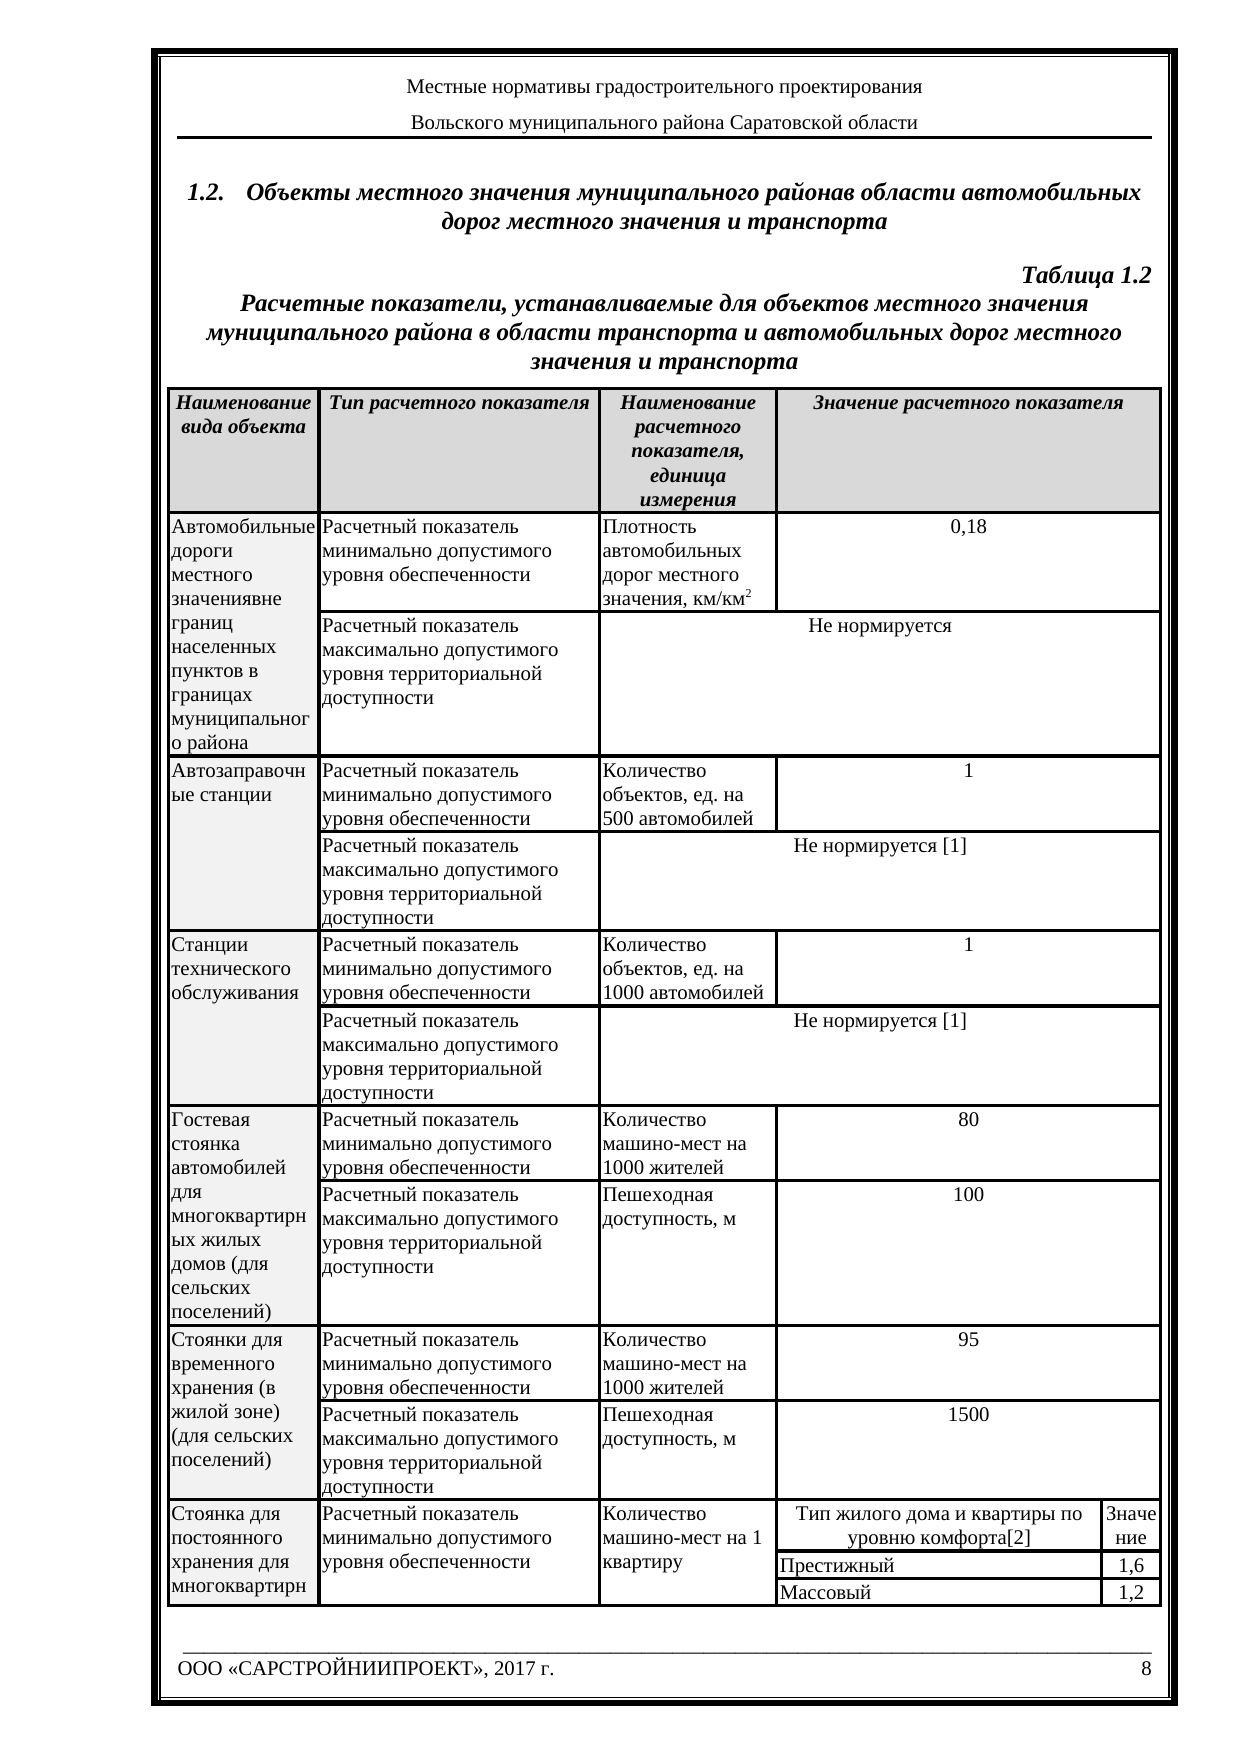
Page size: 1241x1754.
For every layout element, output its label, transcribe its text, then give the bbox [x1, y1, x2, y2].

table_cell 95 [778, 1327, 1159, 1399]
table_cell Расчетный показатель минимально допустимого уровня обеспеченности [321, 514, 598, 610]
table_cell 0,18 [778, 514, 1159, 610]
table_cell Не нормируется [601, 613, 1159, 754]
table_cell Автозаправочные станции [170, 758, 317, 929]
table_header Наименование вида объекта [170, 390, 317, 511]
table_cell Количество машино-мест на 1 квартиру [601, 1501, 775, 1604]
table_header Наименование расчетного показателя, единица измерения [601, 390, 775, 511]
table_cell Расчетный показатель минимально допустимого уровня обеспеченности [321, 1327, 598, 1399]
table_cell Количество объектов, ед. на 1000 автомобилей [601, 932, 775, 1004]
table_cell Престижный [778, 1553, 1100, 1577]
table_cell 1500 [778, 1402, 1159, 1498]
table_header Тип расчетного показателя [321, 390, 598, 511]
table_cell Расчетный показатель минимально допустимого уровня обеспеченности [321, 1501, 598, 1604]
table_cell Стоянка для постоянного хранения для многоквартирных жилых домов (для сельских поселений) [170, 1501, 317, 1604]
table_cell Не нормируется [1] [601, 833, 1159, 929]
table_cell Расчетный показатель максимально допустимого уровня территориальной доступности [321, 1402, 598, 1498]
table_cell Гостевая стоянка автомобилей для многоквартирных жилых домов (для сельских поселений) [170, 1107, 317, 1323]
table_cell Расчетный показатель максимально допустимого уровня территориальной доступности [321, 833, 598, 929]
text Расчетные показатели, устанавливаемые для объектов местного значения муниципального района в области транспорта и автомобильных дорог местного значения и транспорта [177, 288, 1152, 375]
table_cell Стоянки для временного хранения (в жилой зоне) (для сельских поселений) [170, 1327, 317, 1498]
table_cell 1,6 [1103, 1553, 1159, 1577]
table_cell 1 [778, 932, 1159, 1004]
table_cell Расчетный показатель максимально допустимого уровня территориальной доступности [321, 613, 598, 754]
table_cell Пешеходная доступность, м [601, 1182, 775, 1323]
table_cell Количество объектов, ед. на 500 автомобилей [601, 758, 775, 830]
table_cell Значение [1103, 1501, 1159, 1549]
table_cell Станции технического обслуживания [170, 932, 317, 1104]
table_cell Расчетный показатель минимально допустимого уровня обеспеченности [321, 758, 598, 830]
table_cell 80 [778, 1107, 1159, 1179]
table_header Значение расчетного показателя [778, 390, 1159, 511]
table_cell Не нормируется [1] [601, 1008, 1159, 1104]
table_cell Массовый [778, 1580, 1100, 1604]
table_cell 100 [778, 1182, 1159, 1323]
table_cell Количество машино-мест на 1000 жителей [601, 1107, 775, 1179]
table_cell Количество машино-мест на 1000 жителей [601, 1327, 775, 1399]
table_cell Автомобильные дороги местного значениявне границ населенных пунктов в границах муниципального района [170, 514, 317, 754]
subtitle Объекты местного значения муниципального районав области автомобильных дорог местного значения и транспорта [177, 177, 1152, 235]
table_cell Расчетный показатель максимально допустимого уровня территориальной доступности [321, 1182, 598, 1323]
table_cell 1 [778, 758, 1159, 830]
table_cell 1,2 [1103, 1580, 1159, 1604]
table_cell Пешеходная доступность, м [601, 1402, 775, 1498]
table_cell Плотность автомобильных дорог местного значения, км/км2 [601, 514, 775, 610]
table_cell Расчетный показатель минимально допустимого уровня обеспеченности [321, 932, 598, 1004]
table_cell Расчетный показатель минимально допустимого уровня обеспеченности [321, 1107, 598, 1179]
table_cell Тип жилого дома и квартиры по уровню комфорта[2] [778, 1501, 1100, 1549]
text Таблица 1.2 [177, 260, 1152, 288]
table_cell Расчетный показатель максимально допустимого уровня территориальной доступности [321, 1008, 598, 1104]
